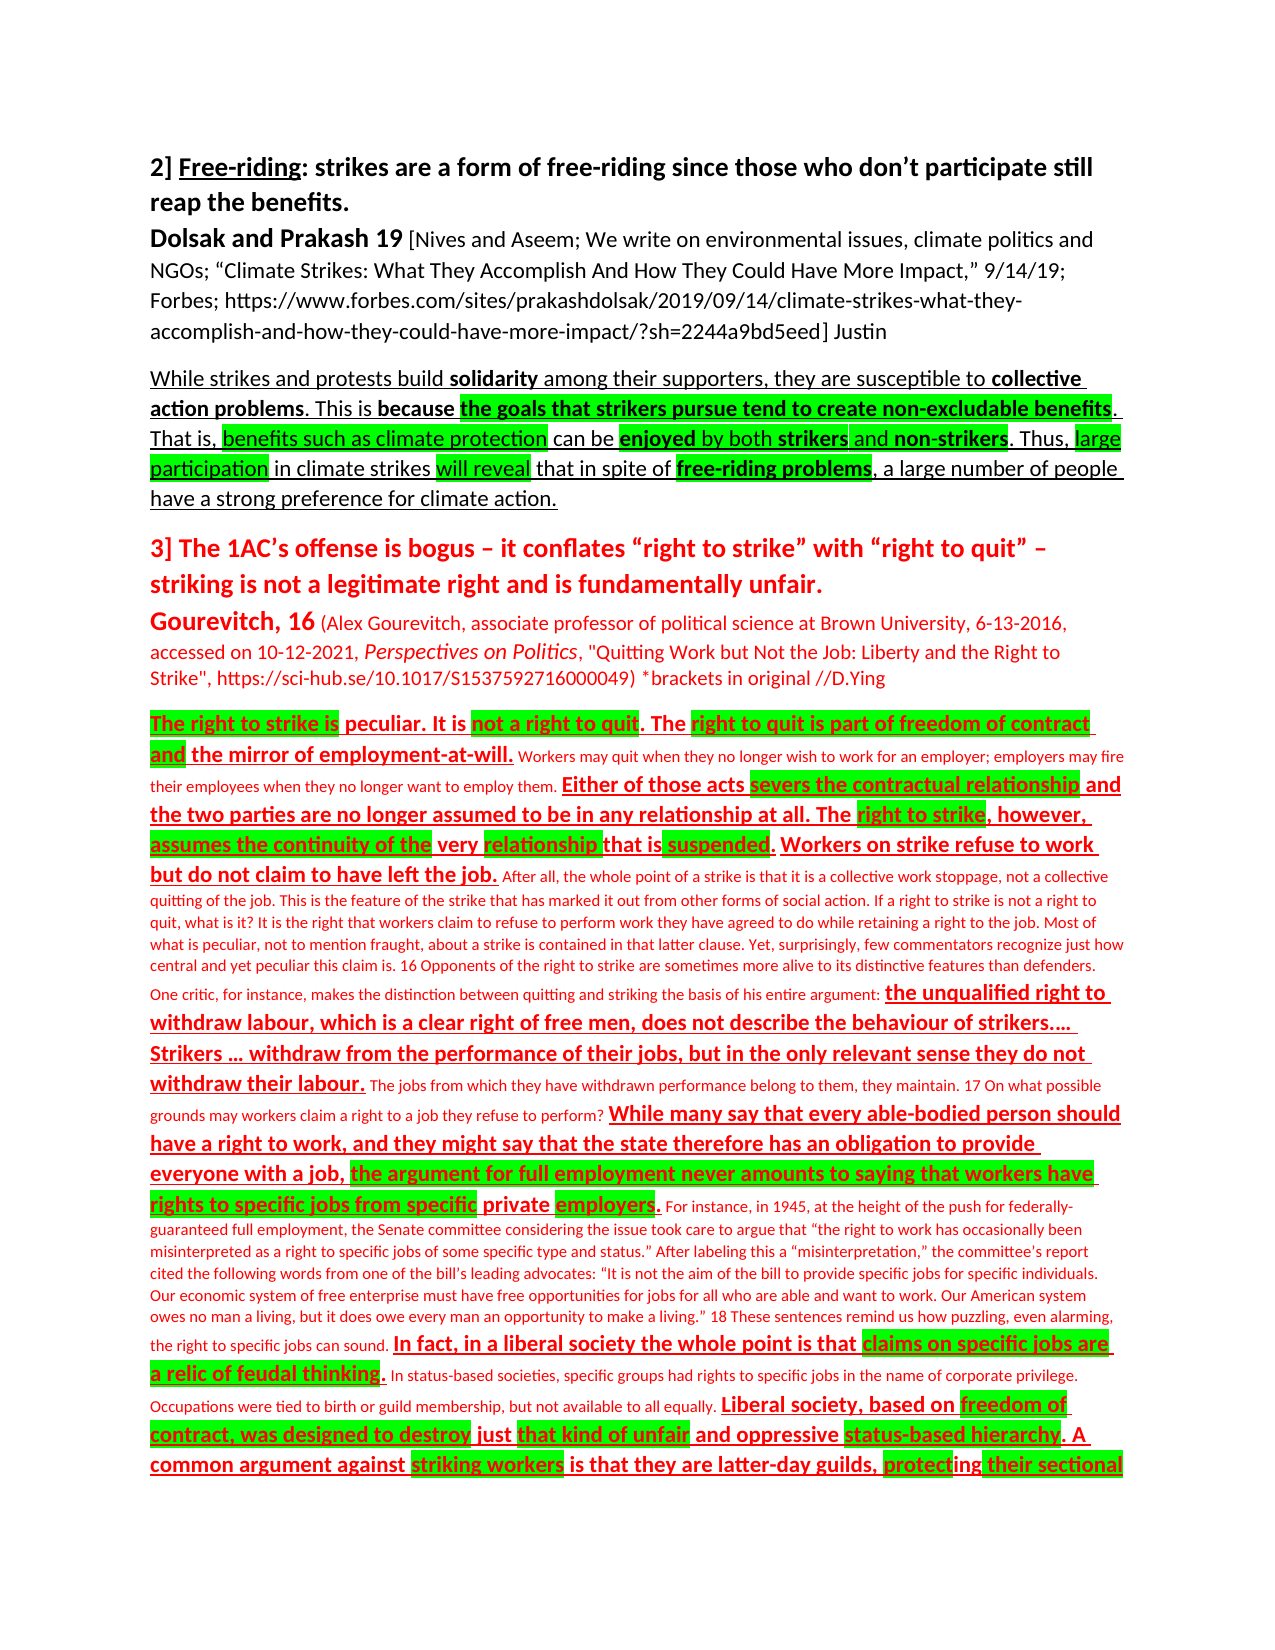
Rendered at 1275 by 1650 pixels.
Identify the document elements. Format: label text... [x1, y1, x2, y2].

text Dolsak and Prakash 19 [Nives and Aseem; We write on environmental issues, climate politics and NGOs; “Climate Strikes: What They Accomplish And How They Could Have More Impact,” 9/14/19; Forbes; https://www.forbes.com/sites/prakashdolsak/2019/09/14/climate-strikes-what-they-accomplish-and-how-they-could-have-more-impact/?sh=2244a9bd5eed] Justin [150, 221, 1125, 345]
subtitle 2] Free-riding: strikes are a form of free-riding since those who don’t participate still reap the benefits. [150, 150, 1125, 219]
text While strikes and protests build solidarity among their supporters, they are susceptible to collective action problems. This is because the goals that strikers pursue tend to create non-excludable benefits. That is, benefits such as climate protection can be enjoyed by both strikers and non-strikers. Thus, large participation in climate strikes will reveal that in spite of free-riding problems, a large number of people have a strong preference for climate action. [150, 364, 1125, 513]
subtitle 3] The 1AC’s offense is bogus – it conflates “right to strike” with “right to quit” – striking is not a legitimate right and is fundamentally unfair. [150, 531, 1125, 600]
text Gourevitch, 16 (Alex Gourevitch, associate professor of political science at Brown University, 6-13-2016, accessed on 10-12-2021, Perspectives on Politics, "Quitting Work but Not the Job: Liberty and the Right to Strike", https://sci-hub.se/10.1017/S1537592716000049) *brackets in original //D.Ying [150, 604, 1125, 691]
